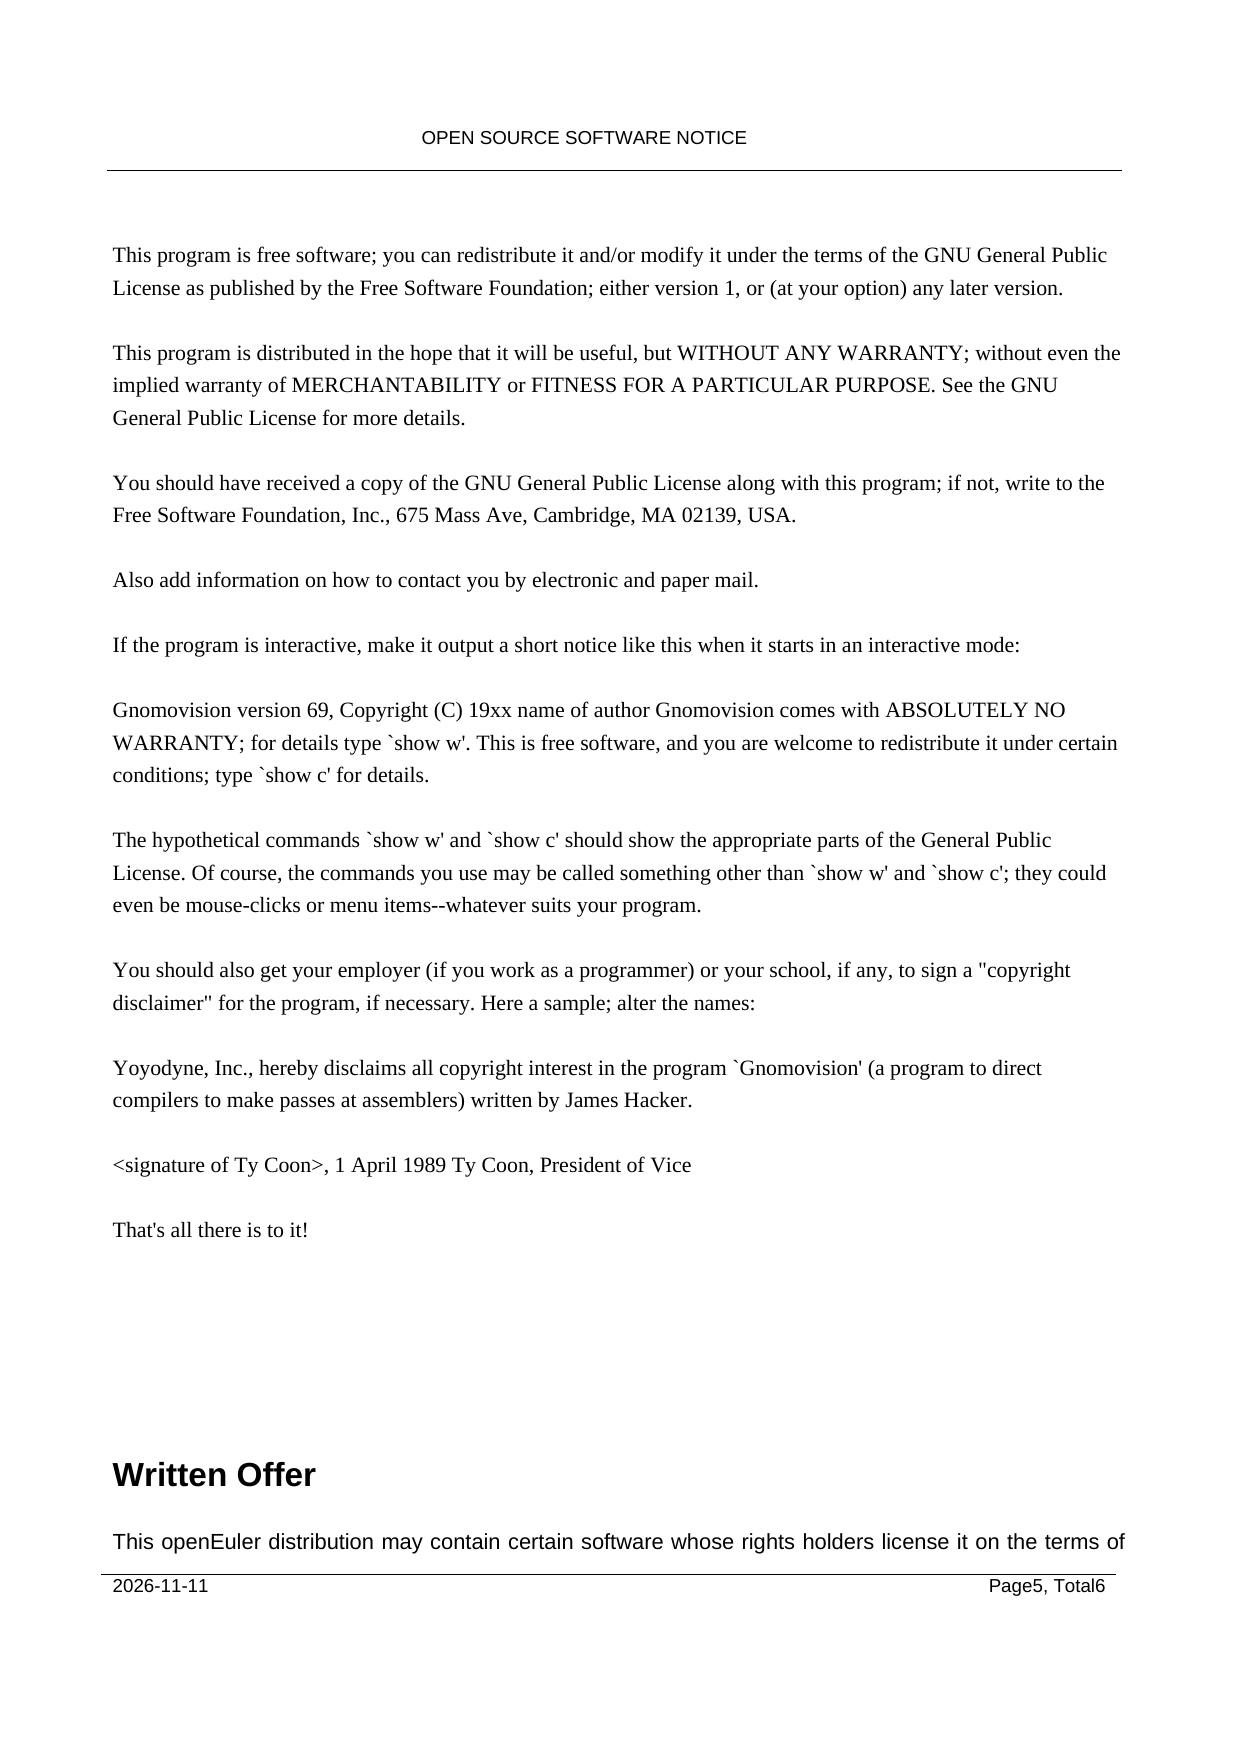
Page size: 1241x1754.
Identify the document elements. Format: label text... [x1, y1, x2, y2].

text Written Offer [112, 1441, 1128, 1506]
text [112, 206, 1128, 1441]
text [112, 1526, 1128, 1558]
